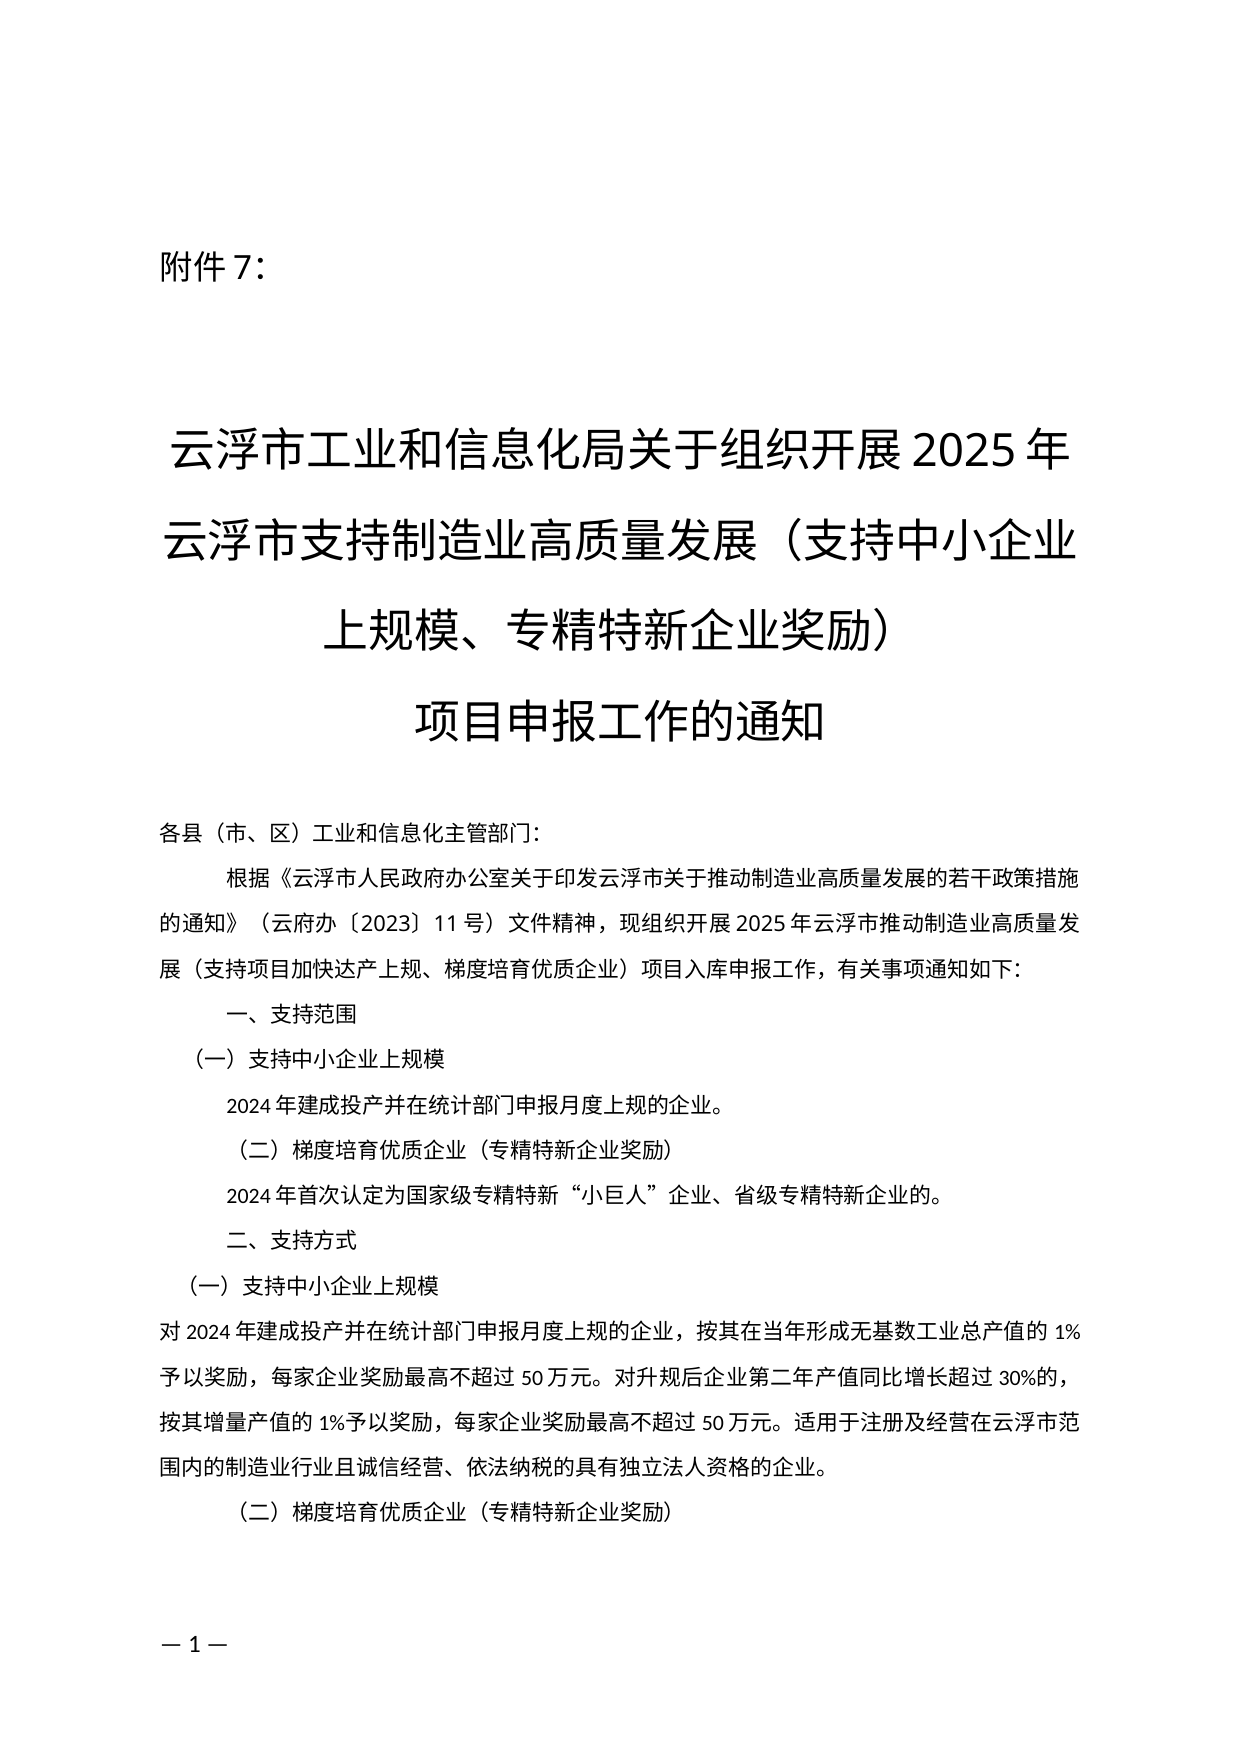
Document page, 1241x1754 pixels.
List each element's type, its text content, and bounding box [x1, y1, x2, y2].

text （一）支持中小企业上规模 [159, 1262, 1081, 1307]
text （二）梯度培育优质企业（专精特新企业奖励） [159, 1126, 1081, 1171]
text 云浮市工业和信息化局关于组织开展2025年云浮市支持制造业高质量发展（支持中小企业上规模、专精特新企业奖励） [159, 401, 1081, 673]
text 2024年首次认定为国家级专精特新“小巨人”企业、省级专精特新企业的。 [159, 1171, 1081, 1217]
text 各县（市、区）工业和信息化主管部门： [159, 809, 1081, 854]
text 二、支持方式 [159, 1217, 1081, 1262]
text 一、支持范围 [159, 990, 1081, 1036]
text 项目申报工作的通知 [159, 673, 1081, 764]
text 2024年建成投产并在统计部门申报月度上规的企业。 [159, 1081, 1081, 1126]
text 附件7： [159, 220, 1081, 311]
text 根据《云浮市人民政府办公室关于印发云浮市关于推动制造业高质量发展的若干政策措施的通知》（云府办〔2023〕11号）文件精神，现组织开展2025年云浮市推动制造业高质量发展（支持项目加快达产上规、梯度培育优质企业）项目入库申报工作，有关事项通知如下： [159, 854, 1081, 990]
text （一）支持中小企业上规模 [159, 1036, 1081, 1081]
text （二）梯度培育优质企业（专精特新企业奖励） [159, 1489, 1081, 1534]
text 对2024年建成投产并在统计部门申报月度上规的企业，按其在当年形成无基数工业总产值的1%予以奖励，每家企业奖励最高不超过50万元。对升规后企业第二年产值同比增长超过30%的，按其增量产值的1%予以奖励，每家企业奖励最高不超过50万元。适用于注册及经营在云浮市范围内的制造业行业且诚信经营、依法纳税的具有独立法人资格的企业。 [159, 1307, 1081, 1489]
